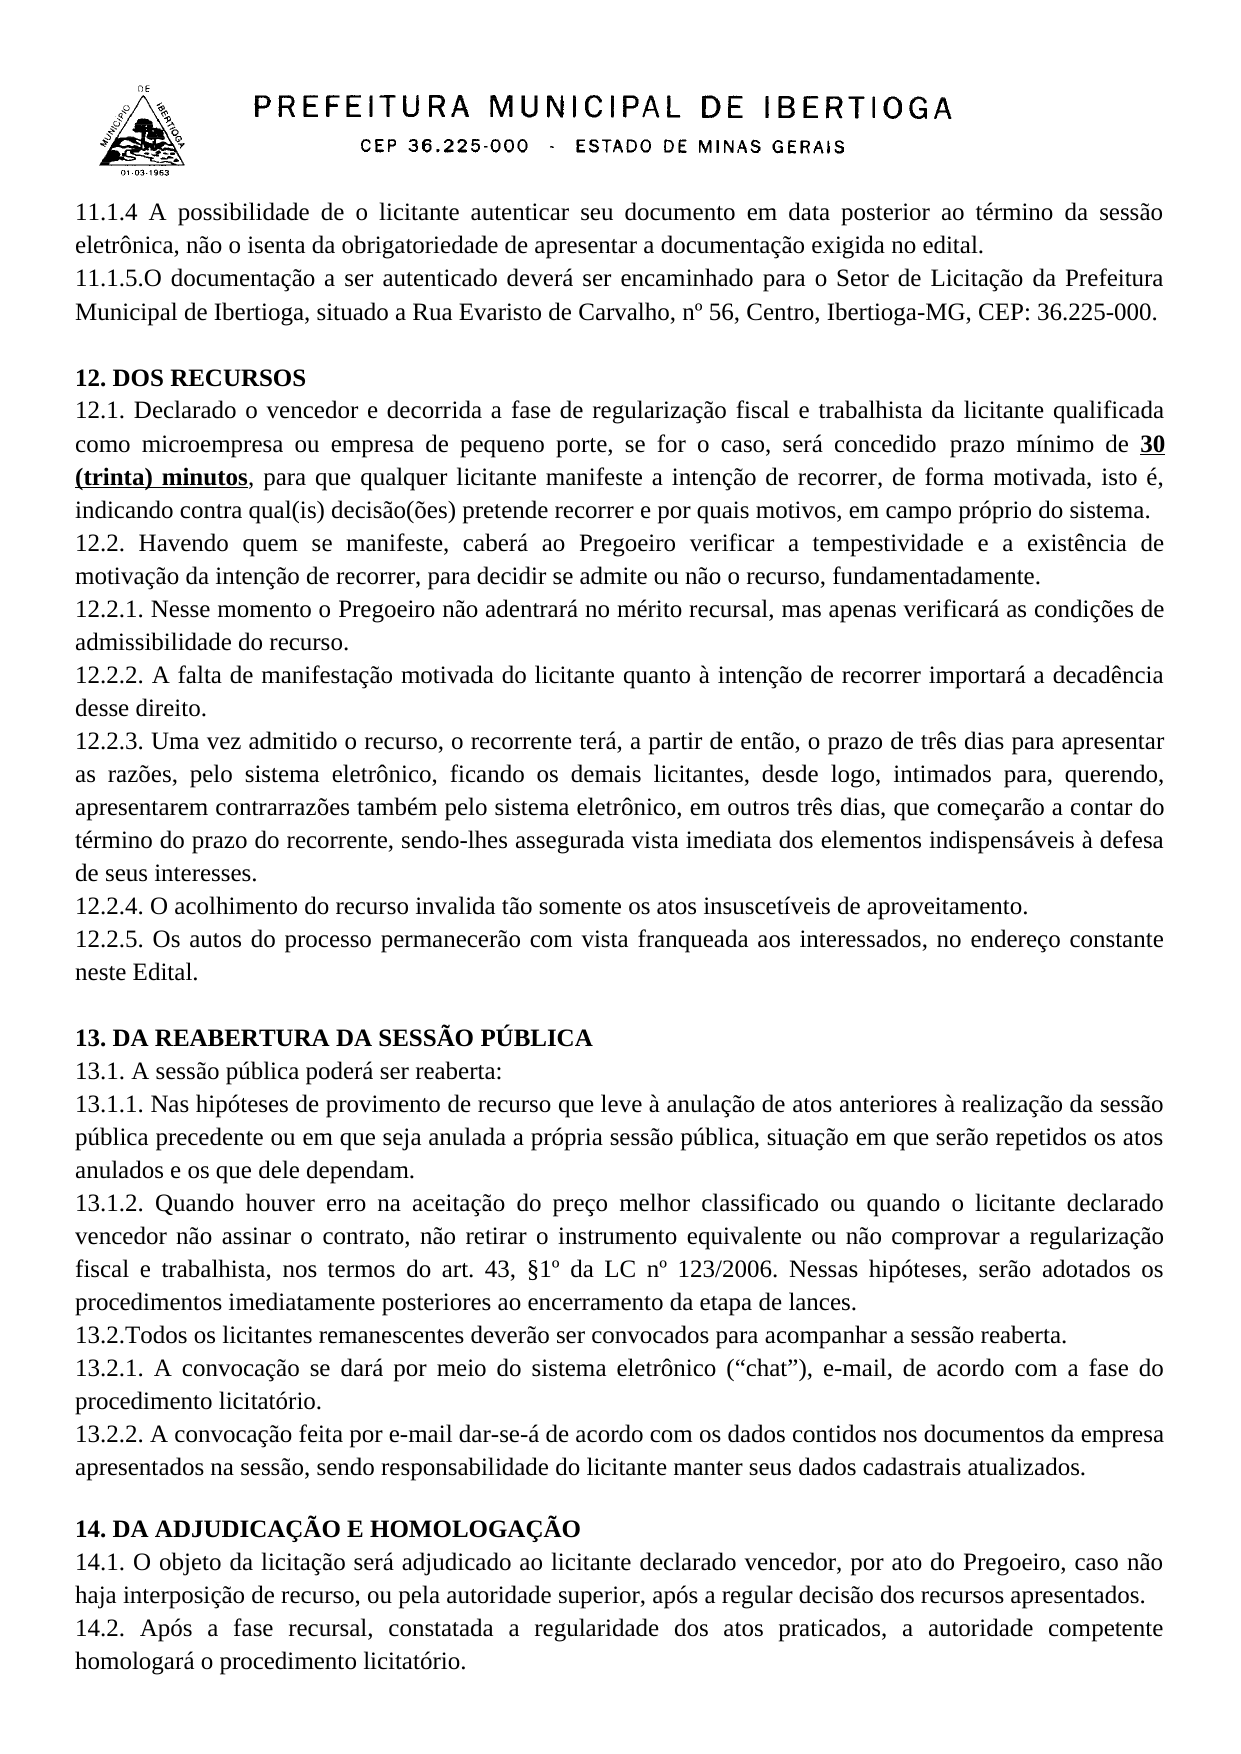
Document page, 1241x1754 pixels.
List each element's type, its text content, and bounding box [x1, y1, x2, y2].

list 12.1. Declarado o vencedor e decorrida a fase de regularização fiscal e trabalhista da licitante qualificada como microempresa ou empresa de pequeno porte, se for o caso, será concedido prazo mínimo de 30 (trinta) minutos, para que qualquer licitante manifeste a intenção de recorrer, de forma motivada, isto é, indicando contra qual(is) decisão(ões) pretende recorrer e por quais motivos, em campo próprio do sistema. [75, 396, 1165, 523]
list 13.2.1. A convocação se dará por meio do sistema eletrônico (“chat”), e-mail, de acordo com a fase do procedimento licitatório. [75, 1353, 1165, 1415]
list 12. DOS RECURSOS [75, 363, 1165, 391]
list 13.2.2. A convocação feita por e-mail dar-se-á de acordo com os dados contidos nos documentos da empresa apresentados na sessão, sendo responsabilidade do licitante manter seus dados cadastrais atualizados. [75, 1419, 1165, 1481]
list 13.1. A sessão pública poderá ser reaberta: [75, 1056, 1165, 1085]
list 12.2.4. O acolhimento do recurso invalida tão somente os atos insuscetíveis de aproveitamento. [75, 891, 1165, 920]
list 13.1.1. Nas hipóteses de provimento de recurso que leve à anulação de atos anteriores à realização da sessão pública precedente ou em que seja anulada a própria sessão pública, situação em que serão repetidos os atos anulados e os que dele dependam. [75, 1089, 1165, 1184]
text 12.2.3. Uma vez admitido o recurso, o recorrente terá, a partir de então, o prazo de três dias para apresentar as razões, pelo sistema eletrônico, ficando os demais licitantes, desde logo, intimados para, querendo, apresentarem contrarrazões também pelo sistema eletrônico, em outros três dias, que começarão a contar do término do prazo do recorrente, sendo-lhes assegurada vista imediata dos elementos indispensáveis à defesa de seus interesses. [75, 726, 1165, 887]
list 12.2.5. Os autos do processo permanecerão com vista franqueada aos interessados, no endereço constante neste Edital. [75, 924, 1165, 986]
text 12.2.1. Nesse momento o Pregoeiro não adentrará no mérito recursal, mas apenas verificará as condições de admissibilidade do recurso. [75, 594, 1165, 656]
text 11.1.4 A possibilidade de o licitante autenticar seu documento em data posterior ao término da sessão eletrônica, não o isenta da obrigatoriedade de apresentar a documentação exigida no edital. [75, 197, 1165, 259]
list 14. DA ADJUDICAÇÃO E HOMOLOGAÇÃO [75, 1514, 1165, 1543]
text 12.2.2. A falta de manifestação motivada do licitante quanto à intenção de recorrer importará a decadência desse direito. [75, 660, 1165, 722]
list 13.2.Todos os licitantes remanescentes deverão ser convocados para acompanhar a sessão reaberta. [75, 1320, 1165, 1349]
list 12.2. Havendo quem se manifeste, caberá ao Pregoeiro verificar a tempestividade e a existência de motivação da intenção de recorrer, para decidir se admite ou não o recurso, fundamentadamente. [75, 528, 1165, 589]
list 13. DA REABERTURA DA SESSÃO PÚBLICA [75, 1023, 1165, 1052]
text 11.1.5.O documentação a ser autenticado deverá ser encaminhado para o Setor de Licitação da Prefeitura Municipal de Ibertioga, situado a Rua Evaristo de Carvalho, nº 56, Centro, Ibertioga-MG, CEP: 36.225-000. [75, 263, 1165, 325]
list 13.1.2. Quando houver erro na aceitação do preço melhor classificado ou quando o licitante declarado vencedor não assinar o contrato, não retirar o instrumento equivalente ou não comprovar a regularização fiscal e trabalhista, nos termos do art. 43, §1º da LC nº 123/2006. Nessas hipóteses, serão adotados os procedimentos imediatamente posteriores ao encerramento da etapa de lances. [75, 1188, 1165, 1316]
list 14.1. O objeto da licitação será adjudicado ao licitante declarado vencedor, por ato do Pregoeiro, caso não haja interposição de recurso, ou pela autoridade superior, após a regular decisão dos recursos apresentados. [75, 1547, 1165, 1609]
list 14.2. Após a fase recursal, constatada a regularidade dos atos praticados, a autoridade competente homologará o procedimento licitatório. [75, 1613, 1165, 1675]
